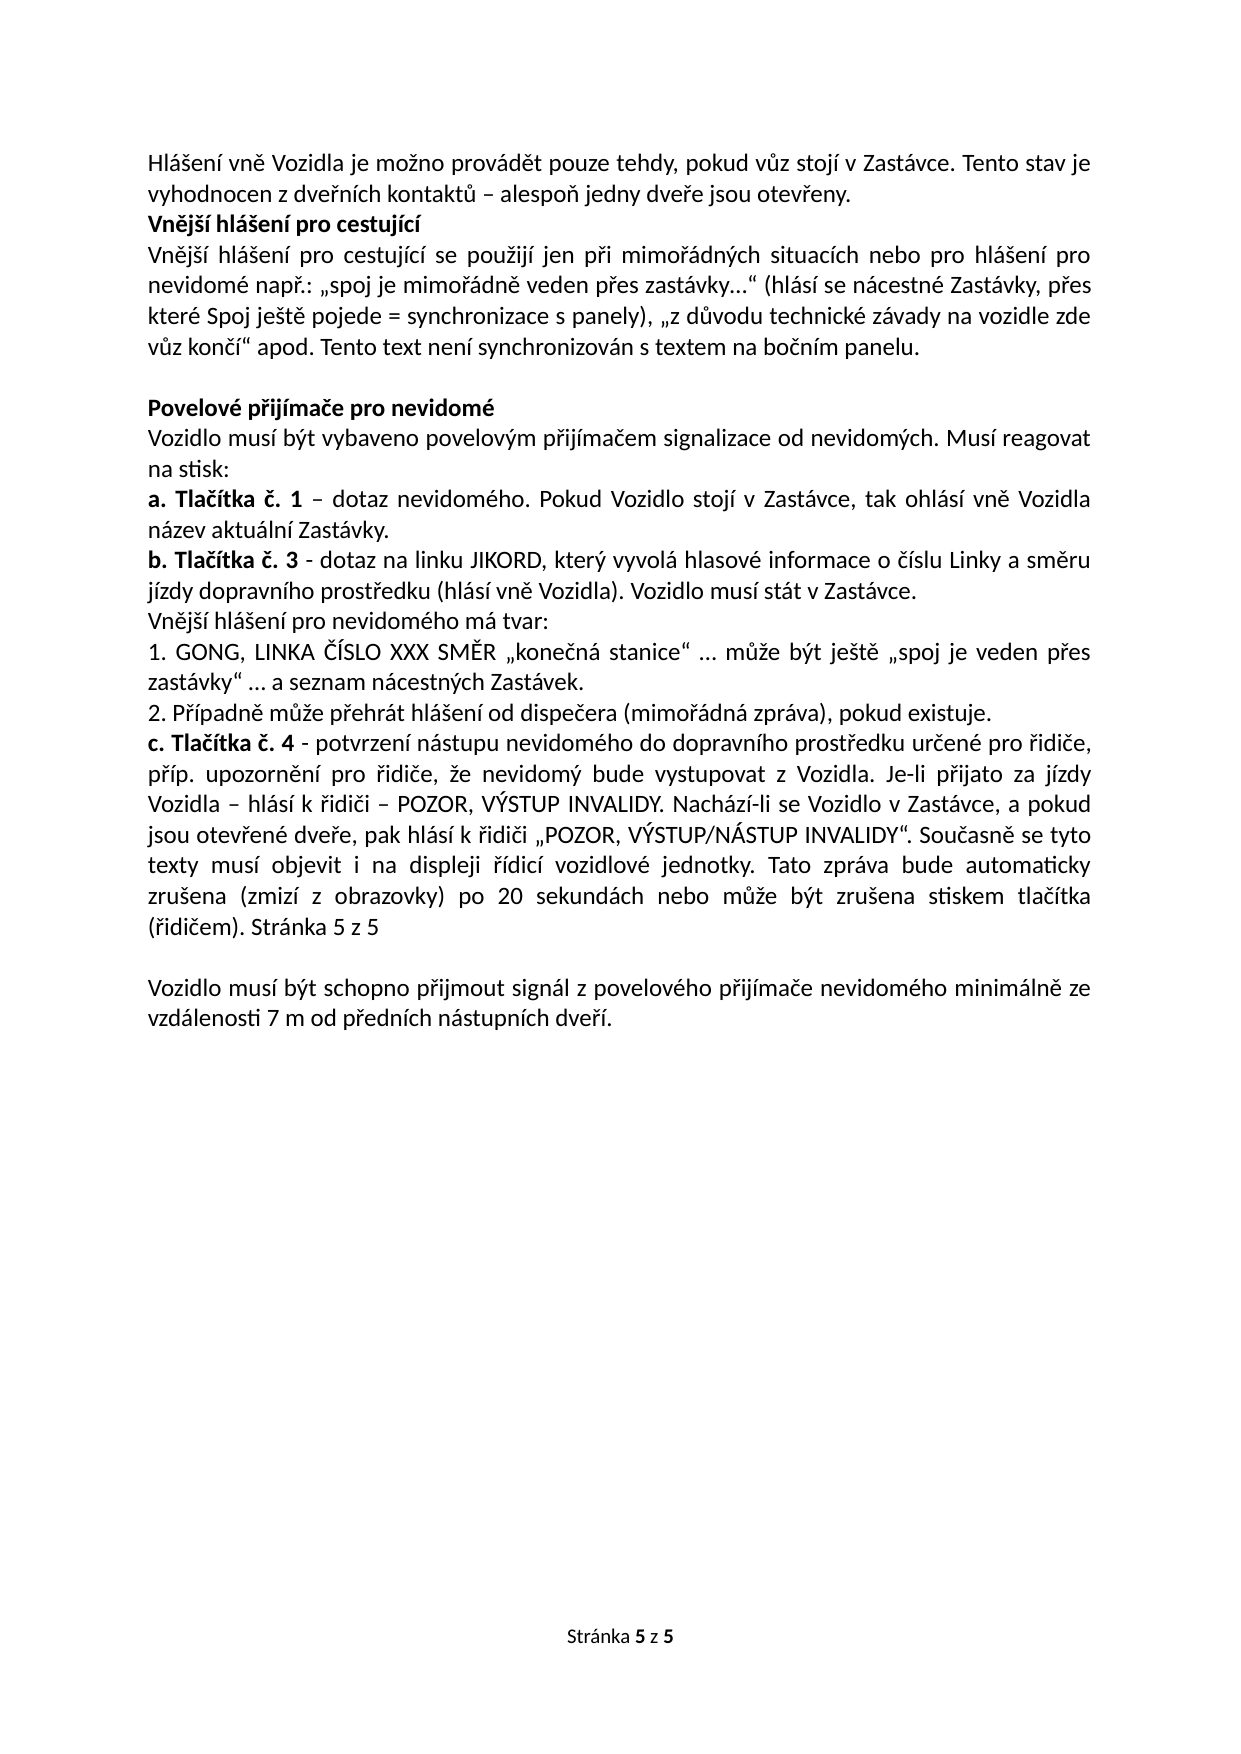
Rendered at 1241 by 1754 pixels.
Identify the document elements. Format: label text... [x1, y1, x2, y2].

text Vnější hlášení pro cestující se použijí jen při mimořádných situacích nebo pro hlášení pro nevidomé např.: „spoj je mimořádně veden přes zastávky…“ (hlásí se nácestné Zastávky, přes které Spoj ještě pojede = synchronizace s panely), „z důvodu technické závady na vozidle zde vůz končí“ apod. Tento text není synchronizován s textem na bočním panelu. [148, 239, 1093, 361]
text 2. Případně může přehrát hlášení od dispečera (mimořádná zpráva), pokud existuje. [148, 697, 1093, 727]
text a. Tlačítka č. 1 – dotaz nevidomého. Pokud Vozidlo stojí v Zastávce, tak ohlásí vně Vozidla název aktuální Zastávky. [148, 483, 1093, 544]
text Povelové přijímače pro nevidomé [148, 392, 1093, 422]
text Vnější hlášení pro nevidomého má tvar: [148, 605, 1093, 636]
text Hlášení vně Vozidla je možno provádět pouze tehdy, pokud vůz stojí v Zastávce. Tento stav je vyhodnocen z dveřních kontaktů – alespoň jedny dveře jsou otevřeny. [148, 148, 1093, 209]
text Vnější hlášení pro cestující [148, 209, 1093, 239]
text b. Tlačítka č. 3 - dotaz na linku JIKORD, který vyvolá hlasové informace o číslu Linky a směru jízdy dopravního prostředku (hlásí vně Vozidla). Vozidlo musí stát v Zastávce. [148, 544, 1093, 605]
text Vozidlo musí být vybaveno povelovým přijímačem signalizace od nevidomých. Musí reagovat na stisk: [148, 422, 1093, 483]
text 1. GONG, LINKA ČÍSLO XXX SMĚR „konečná stanice“ … může být ještě „spoj je veden přes zastávky“ … a seznam nácestných Zastávek. [148, 636, 1093, 697]
text Vozidlo musí být schopno přijmout signál z povelového přijímače nevidomého minimálně ze vzdálenosti 7 m od předních nástupních dveří. [148, 972, 1093, 1033]
text c. Tlačítka č. 4 - potvrzení nástupu nevidomého do dopravního prostředku určené pro řidiče, příp. upozornění pro řidiče, že nevidomý bude vystupovat z Vozidla. Je-li přijato za jízdy Vozidla – hlásí k řidiči – POZOR, VÝSTUP INVALIDY. Nachází-li se Vozidlo v Zastávce, a pokud jsou otevřené dveře, pak hlásí k řidiči „POZOR, VÝSTUP/NÁSTUP INVALIDY“. Současně se tyto texty musí objevit i na displeji řídicí vozidlové jednotky. Tato zpráva bude automaticky zrušena (zmizí z obrazovky) po 20 sekundách nebo může být zrušena stiskem tlačítka (řidičem). Stránka 5 z 5 [148, 727, 1093, 941]
